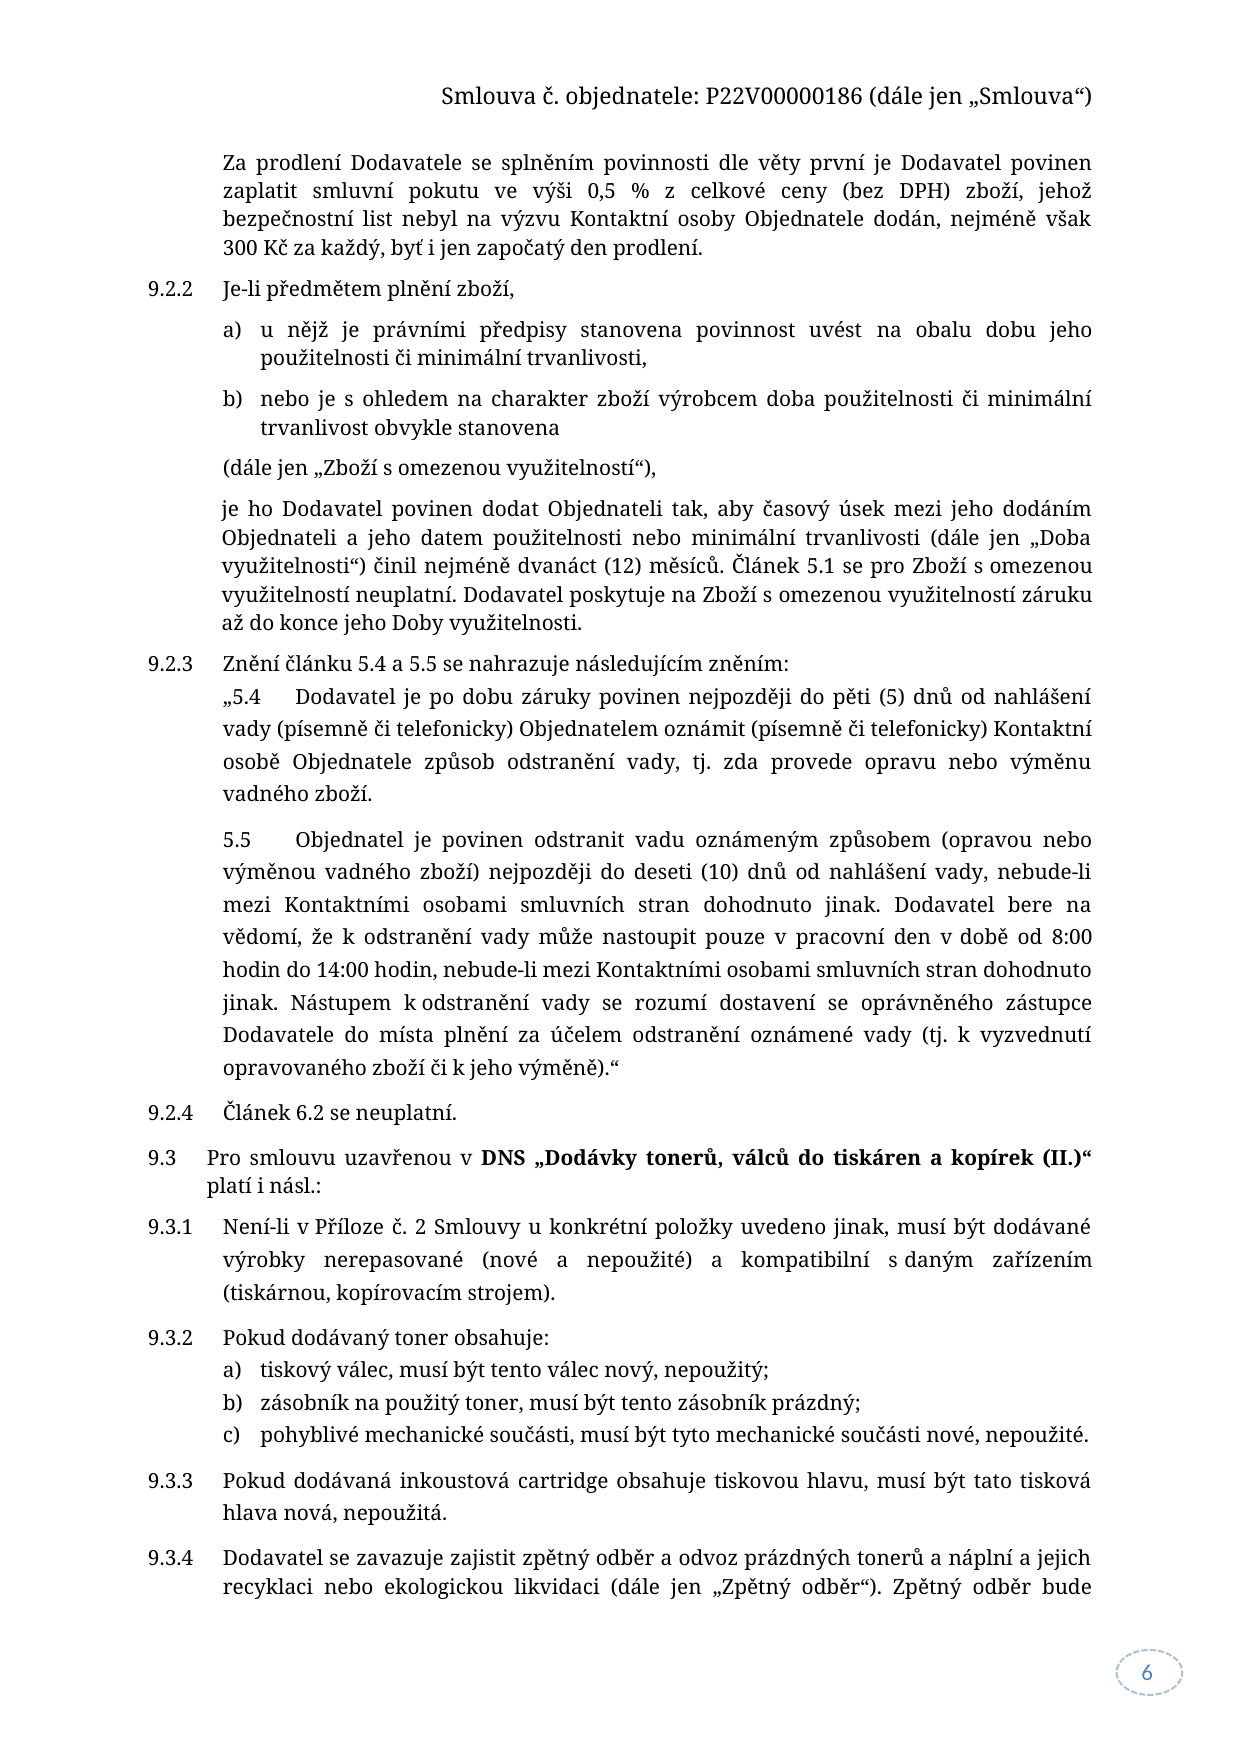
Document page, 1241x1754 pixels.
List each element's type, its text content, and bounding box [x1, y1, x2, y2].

list „5.4 Dodavatel je po dobu záruky povinen nejpozději do pěti (5) dnů od nahlášení vady (písemně či telefonicky) Objednatelem oznámit (písemně či telefonicky) Kontaktní osobě Objednatele způsob odstranění vady, tj. zda provede opravu nebo výměnu vadného zboží. [223, 682, 1093, 808]
list u nějž je právními předpisy stanovena povinnost uvést na obalu dobu jeho použitelnosti či minimální trvanlivosti, [223, 315, 1093, 372]
list zásobník na použitý toner, musí být tento zásobník prázdný; [223, 1388, 1093, 1416]
list Není-li v Příloze č. 2 Smlouvy u konkrétní položky uvedeno jinak, musí být dodávané výrobky nerepasované (nové a nepoužité) a kompatibilní s daným zařízením (tiskárnou, kopírovacím strojem). [148, 1212, 1093, 1306]
list Článek 6.2 se neuplatní. [148, 1098, 1093, 1126]
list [148, 148, 1093, 261]
list 5.5 Objednatel je povinen odstranit vadu oznámeným způsobem (opravou nebo výměnou vadného zboží) nejpozději do deseti (10) dnů od nahlášení vady, nebude-li mezi Kontaktními osobami smluvních stran dohodnuto jinak. Dodavatel bere na vědomí, že k odstranění vady může nastoupit pouze v pracovní den v době od 8:00 hodin do 14:00 hodin, nebude-li mezi Kontaktními osobami smluvních stran dohodnuto jinak. Nástupem k odstranění vady se rozumí dostavení se oprávněného zástupce Dodavatele do místa plnění za účelem odstranění oznámené vady (tj. k vyzvednutí opravovaného zboží či k jeho výměně).“ [223, 825, 1093, 1081]
list Pro smlouvu uzavřenou v DNS „Dodávky tonerů, válců do tiskáren a kopírek (II.)“ platí i násl.: [148, 1143, 1093, 1200]
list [148, 1543, 1093, 1600]
list Pokud dodávaný toner obsahuje: [148, 1323, 1093, 1351]
list tiskový válec, musí být tento válec nový, nepoužitý; [223, 1355, 1093, 1384]
list Pokud dodávaná inkoustová cartridge obsahuje tiskovou hlavu, musí být tato tisková hlava nová, nepoužitá. [148, 1466, 1093, 1527]
list Je-li předmětem plnění zboží, [148, 274, 1093, 302]
text je ho Dodavatel povinen dodat Objednateli tak, aby časový úsek mezi jeho dodáním Objednateli a jeho datem použitelnosti nebo minimální trvanlivosti (dále jen „Doba využitelnosti“) činil nejméně dvanáct (12) měsíců. Článek 5.1 se pro Zboží s omezenou využitelností neuplatní. Dodavatel poskytuje na Zboží s omezenou využitelností záruku až do konce jeho Doby využitelnosti. [221, 494, 1093, 637]
list Znění článku 5.4 a 5.5 se nahrazuje následujícím zněním: [148, 649, 1093, 678]
text (dále jen „Zboží s omezenou využitelností“), [223, 453, 1093, 482]
list nebo je s ohledem na charakter zboží výrobcem doba použitelnosti či minimální trvanlivost obvykle stanovena [223, 384, 1093, 441]
list pohyblivé mechanické součásti, musí být tyto mechanické součásti nové, nepoužité. [223, 1421, 1093, 1449]
